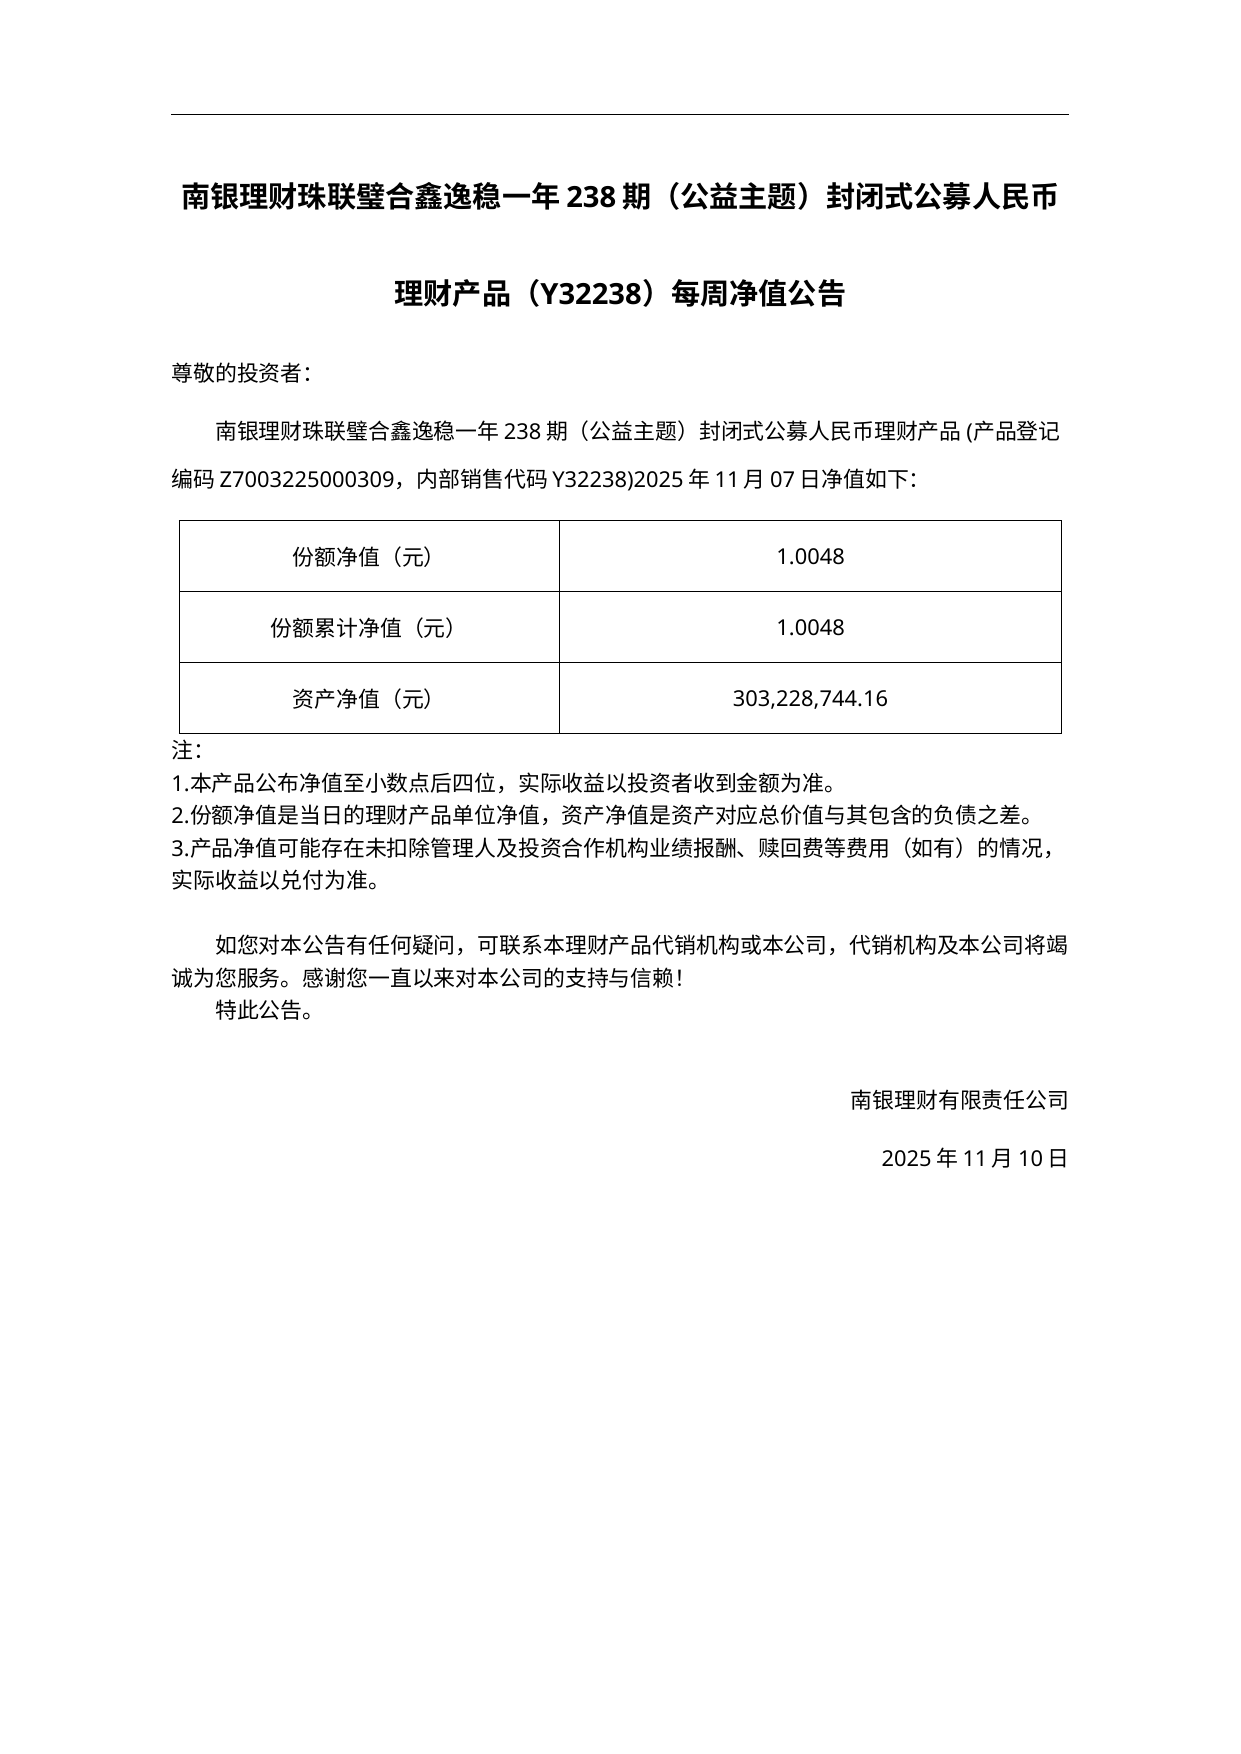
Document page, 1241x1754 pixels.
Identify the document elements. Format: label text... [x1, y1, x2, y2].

text 1.本产品公布净值至小数点后四位，实际收益以投资者收到金额为准。 [171, 765, 1069, 798]
table_cell 份额累计净值（元） [180, 592, 559, 662]
text 2.份额净值是当日的理财产品单位净值，资产净值是资产对应总价值与其包含的负债之差。 [171, 798, 1069, 830]
table_cell 资产净值（元） [180, 663, 559, 733]
text 2025年11月10日 [171, 1140, 1069, 1173]
table_header 份额净值（元） [180, 521, 559, 591]
text 注： [171, 733, 1069, 765]
text 特此公告。 [171, 993, 1069, 1025]
table_cell 303,228,744.16 [560, 663, 1061, 733]
text 如您对本公告有任何疑问，可联系本理财产品代销机构或本公司，代销机构及本公司将竭诚为您服务。感谢您一直以来对本公司的支持与信赖！ [171, 928, 1069, 993]
text 3.产品净值可能存在未扣除管理人及投资合作机构业绩报酬、赎回费等费用（如有）的情况，实际收益以兑付为准。 [171, 830, 1069, 895]
table_header 1.0048 [560, 521, 1061, 591]
text 南银理财有限责任公司 [171, 1082, 1069, 1115]
text 南银理财珠联璧合鑫逸稳一年238期（公益主题）封闭式公募人民币理财产品 (产品登记编码Z7003225000309，内部销售代码Y32238)2025年11月07日净值如下： [171, 413, 1069, 494]
text 尊敬的投资者： [171, 355, 1069, 388]
text 南银理财珠联璧合鑫逸稳一年238期（公益主题）封闭式公募人民币理财产品（Y32238）每周净值公告 [171, 162, 1069, 324]
table_cell 1.0048 [560, 592, 1061, 662]
